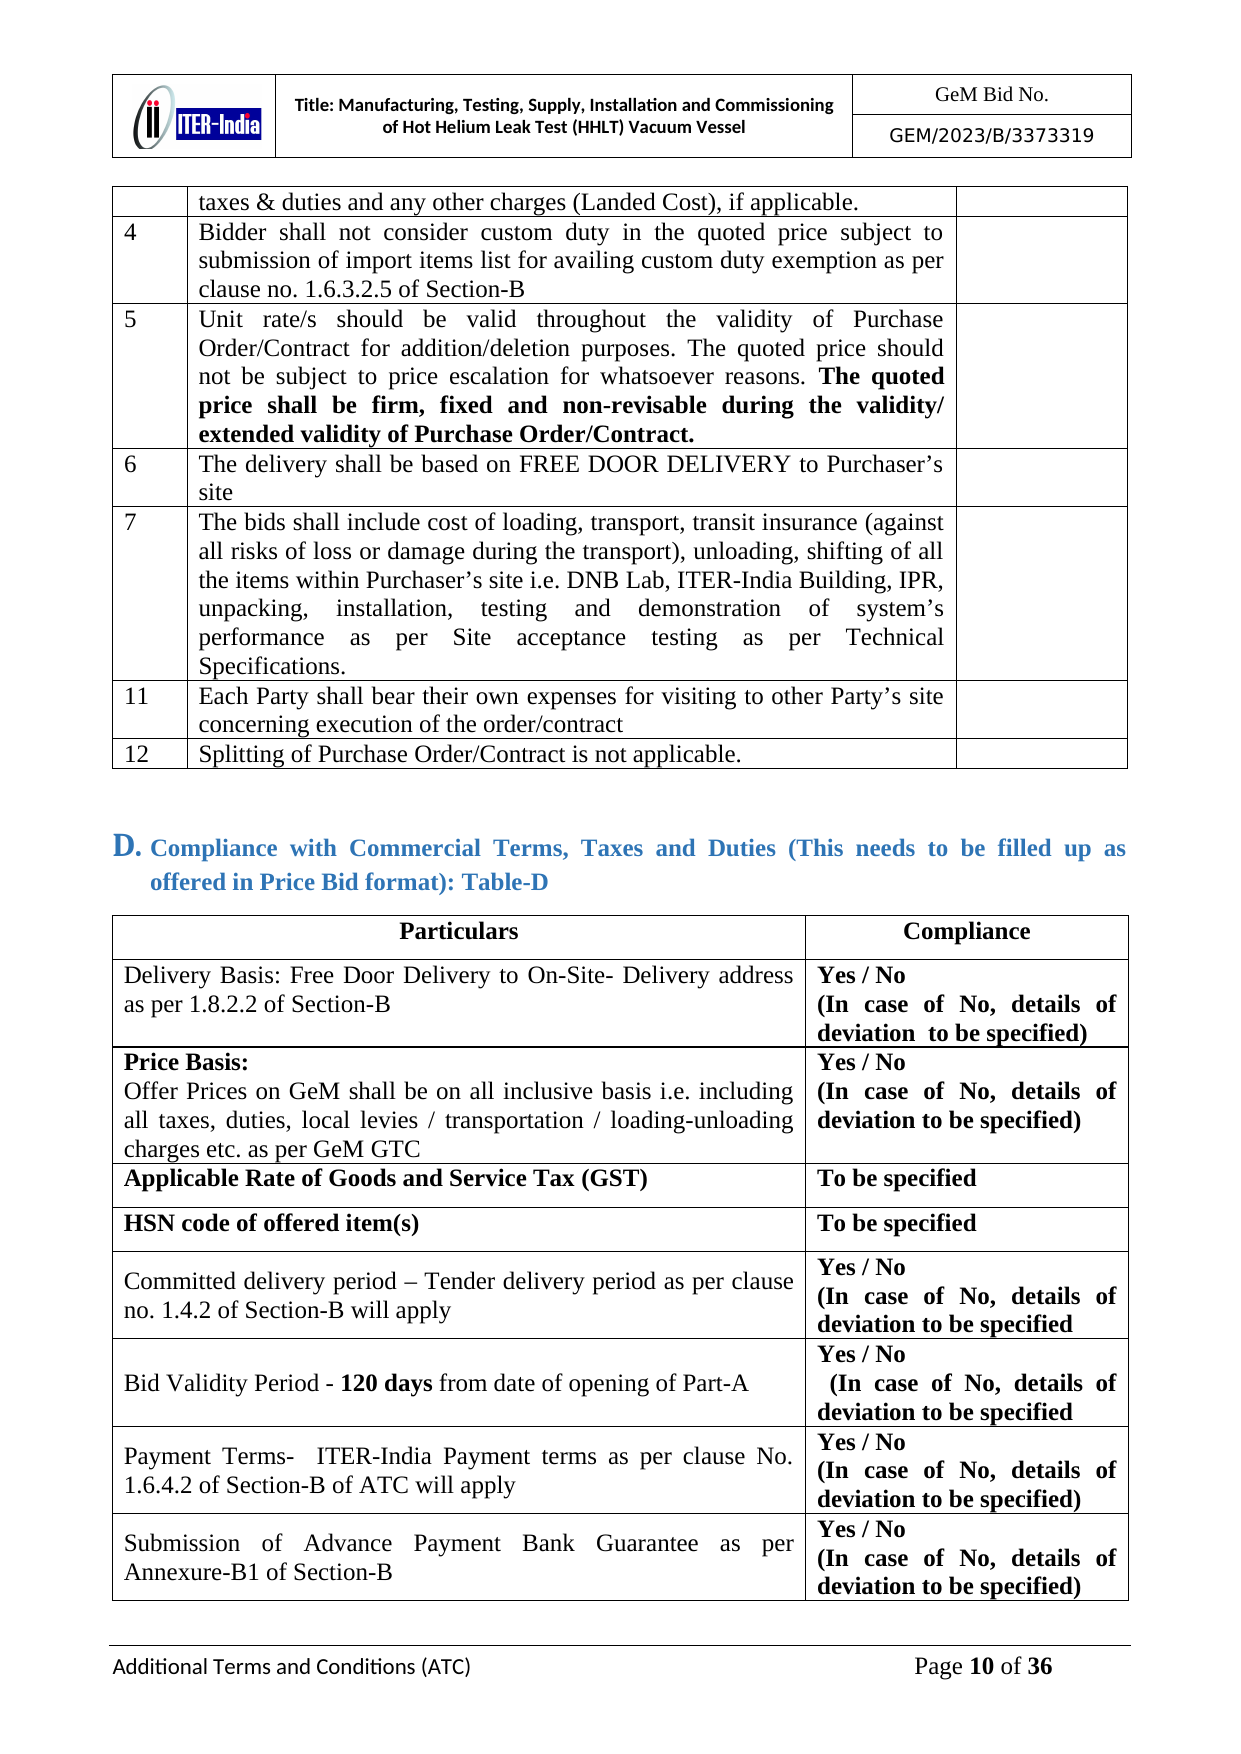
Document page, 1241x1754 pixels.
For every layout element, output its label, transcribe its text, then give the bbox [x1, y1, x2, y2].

table_cell 4 [113, 217, 187, 303]
table_cell [957, 449, 1127, 506]
table_cell Yes / No (In case of No, details of deviation to be specified) [806, 1514, 1128, 1600]
table_cell Submission of Advance Payment Bank Guarantee as per Annexure-B1 of Section-B [113, 1514, 805, 1600]
table_cell 12 [113, 739, 187, 768]
table_cell Yes / No (In case of No, details of deviation to be specified [806, 1339, 1128, 1426]
table_cell To be specified [806, 1208, 1128, 1251]
picture [132, 84, 263, 149]
table_cell [957, 304, 1127, 448]
table_cell [957, 217, 1127, 303]
table_cell [957, 681, 1127, 738]
table_cell [957, 739, 1127, 768]
table_cell The delivery shall be based on FREE DOOR DELIVERY to Purchaser’s site [188, 449, 956, 506]
table_header Particulars [113, 916, 805, 959]
table_cell Each Party shall bear their own expenses for visiting to other Party’s site concerning execution of the order/contract [188, 681, 956, 738]
table_cell 3 [113, 187, 187, 216]
table_cell 6 [113, 449, 187, 506]
table_cell HSN code of offered item(s) [113, 1208, 805, 1251]
table_cell Committed delivery period – Tender delivery period as per clause no. 1.4.2 of Section-B will apply [113, 1252, 805, 1338]
table_cell [957, 187, 1127, 216]
table_header Compliance [806, 916, 1128, 959]
table_cell Applicable Rate of Goods and Service Tax (GST) [113, 1164, 805, 1207]
table_cell Payment Terms- ITER-India Payment terms as per clause No. 1.6.4.2 of Section-B of ATC will apply [113, 1427, 805, 1513]
table_cell Price Basis: Offer Prices on GeM shall be on all inclusive basis i.e. including all taxes, duties, local levies / transportation / loading-unloading charges etc. as per GeM GTC [113, 1048, 805, 1162]
table_cell Unit rate/s should be valid throughout the validity of Purchase Order/Contract for addition/deletion purposes. The quoted price should not be subject to price escalation for whatsoever reasons. The quoted price shall be firm, fixed and non-revisable during the validity/ extended validity of Purchase Order/Contract. [188, 304, 956, 448]
table_cell Bidder shall not consider custom duty in the quoted price subject to submission of import items list for availing custom duty exemption as per clause no. 1.6.3.2.5 of Section-B [188, 217, 956, 303]
table_cell [957, 507, 1127, 680]
table_cell 7 [113, 507, 187, 680]
table_cell L1 bidder will be derived based on Total Basic Price plus all applicable taxes & duties and any other charges (Landed Cost), if applicable. [188, 187, 956, 216]
table_cell Bid Validity Period - 120 days from date of opening of Part-A [113, 1339, 805, 1426]
table_cell To be specified [806, 1164, 1128, 1207]
table_cell Yes / No (In case of No, details of deviation to be specified [806, 1252, 1128, 1338]
list Compliance with Commercial Terms, Taxes and Duties (This needs to be filled up as offered in Price Bid format): Table-D [112, 827, 1128, 896]
table_cell Yes / No (In case of No, details of deviation to be specified) [806, 1048, 1128, 1162]
table_cell Yes / No (In case of No, details of deviation to be specified) [806, 1427, 1128, 1513]
table_cell The bids shall include cost of loading, transport, transit insurance (against all risks of loss or damage during the transport), unloading, shifting of all the items within Purchaser’s site i.e. DNB Lab, ITER-India Building, IPR, unpacking, installation, testing and demonstration of system’s performance as per Site acceptance testing as per Technical Specifications. [188, 507, 956, 680]
table_cell 11 [113, 681, 187, 738]
table_cell 5 [113, 304, 187, 448]
table_cell Yes / No (In case of No, details of deviation to be specified) [806, 960, 1128, 1046]
table_cell Delivery Basis: Free Door Delivery to On-Site- Delivery address as per 1.8.2.2 of Section-B [113, 960, 805, 1046]
table_cell Splitting of Purchase Order/Contract is not applicable. [188, 739, 956, 768]
